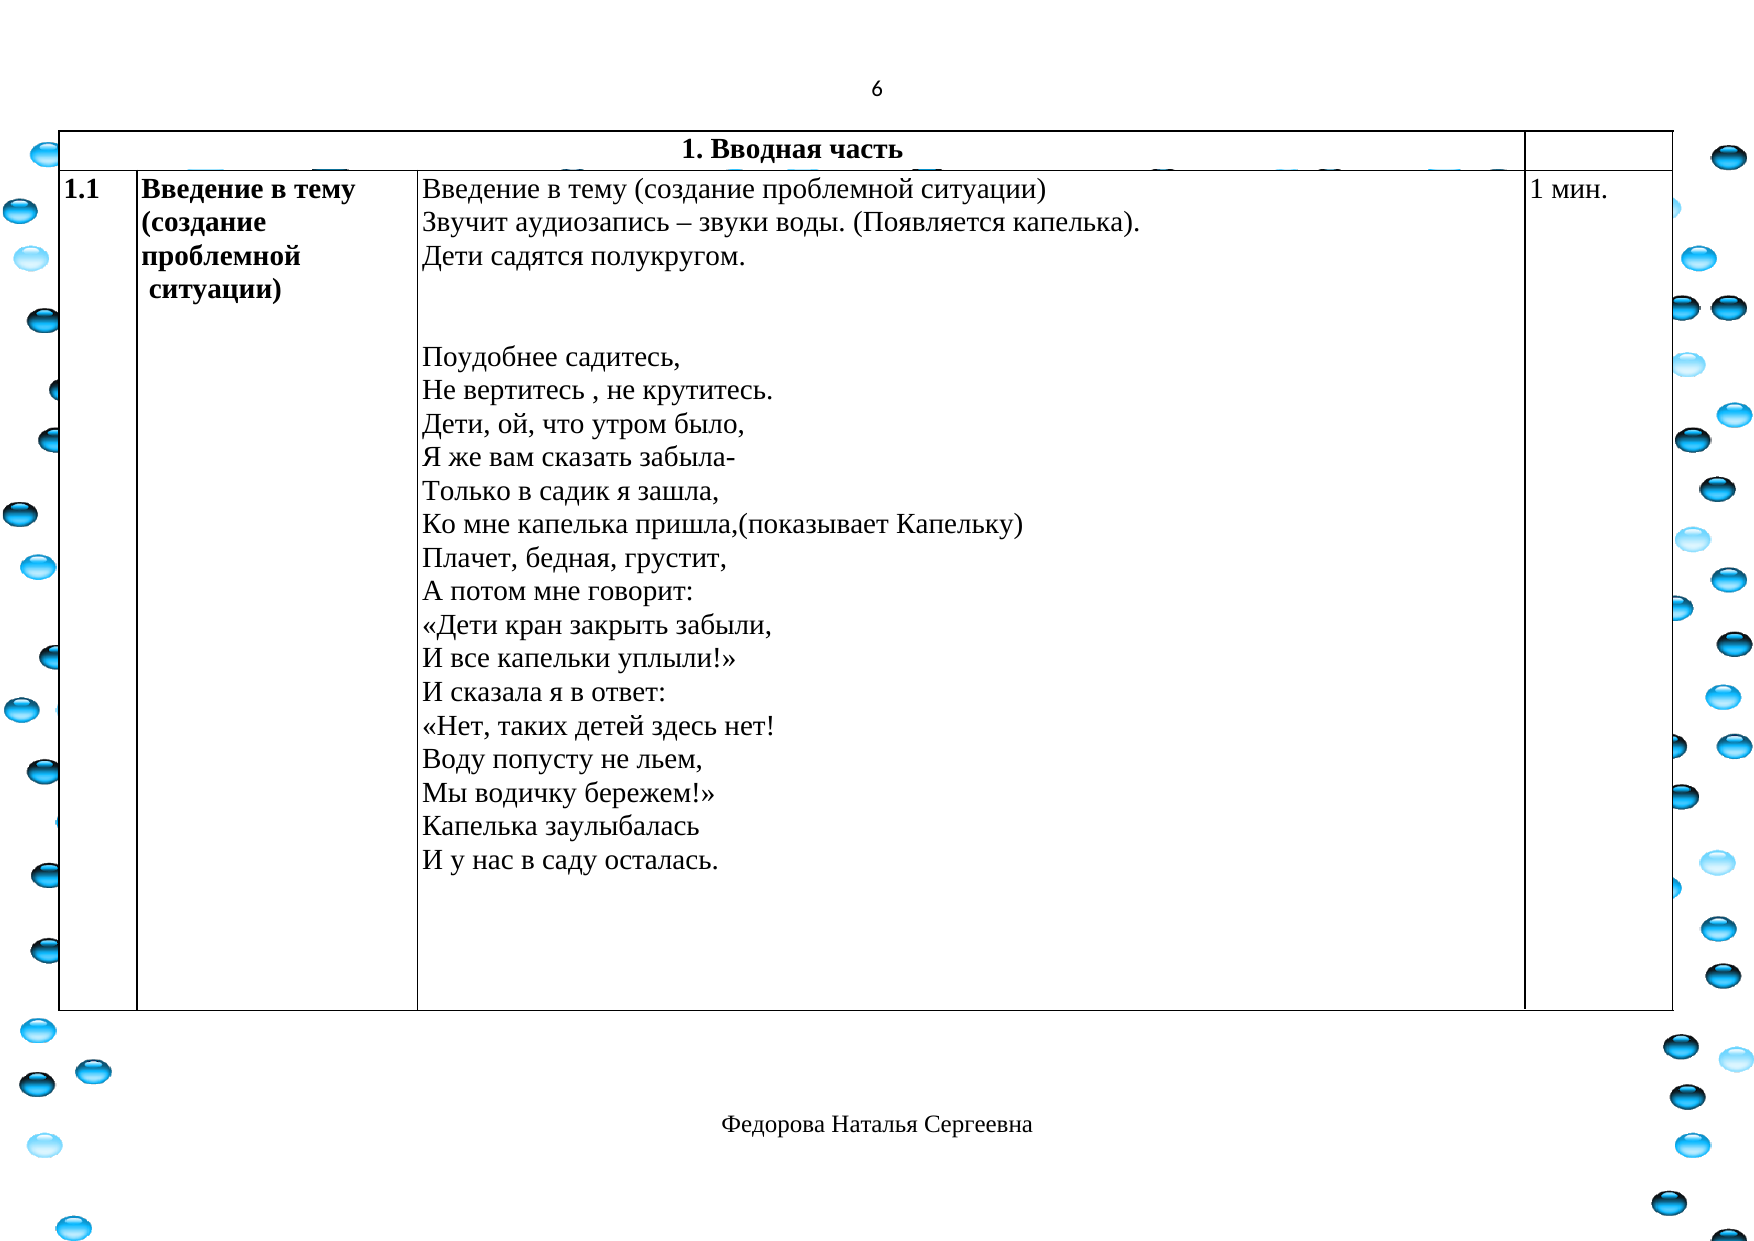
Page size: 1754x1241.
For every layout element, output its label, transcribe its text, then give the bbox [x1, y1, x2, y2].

table_cell 1 мин. [1526, 171, 1672, 1009]
picture [11, 518, 28, 522]
picture [36, 776, 53, 780]
picture [2, 130, 1754, 1241]
table_header 1. Вводная часть [60, 132, 1524, 169]
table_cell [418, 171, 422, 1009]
table_header [1526, 132, 1672, 169]
picture [7, 212, 32, 221]
picture [40, 955, 58, 959]
picture [1673, 312, 1691, 316]
picture [1673, 609, 1687, 618]
table_cell 1.1 [60, 171, 136, 1009]
picture [38, 325, 52, 329]
table_cell Введение в тему (создание проблемной ситуации) [138, 171, 417, 1009]
